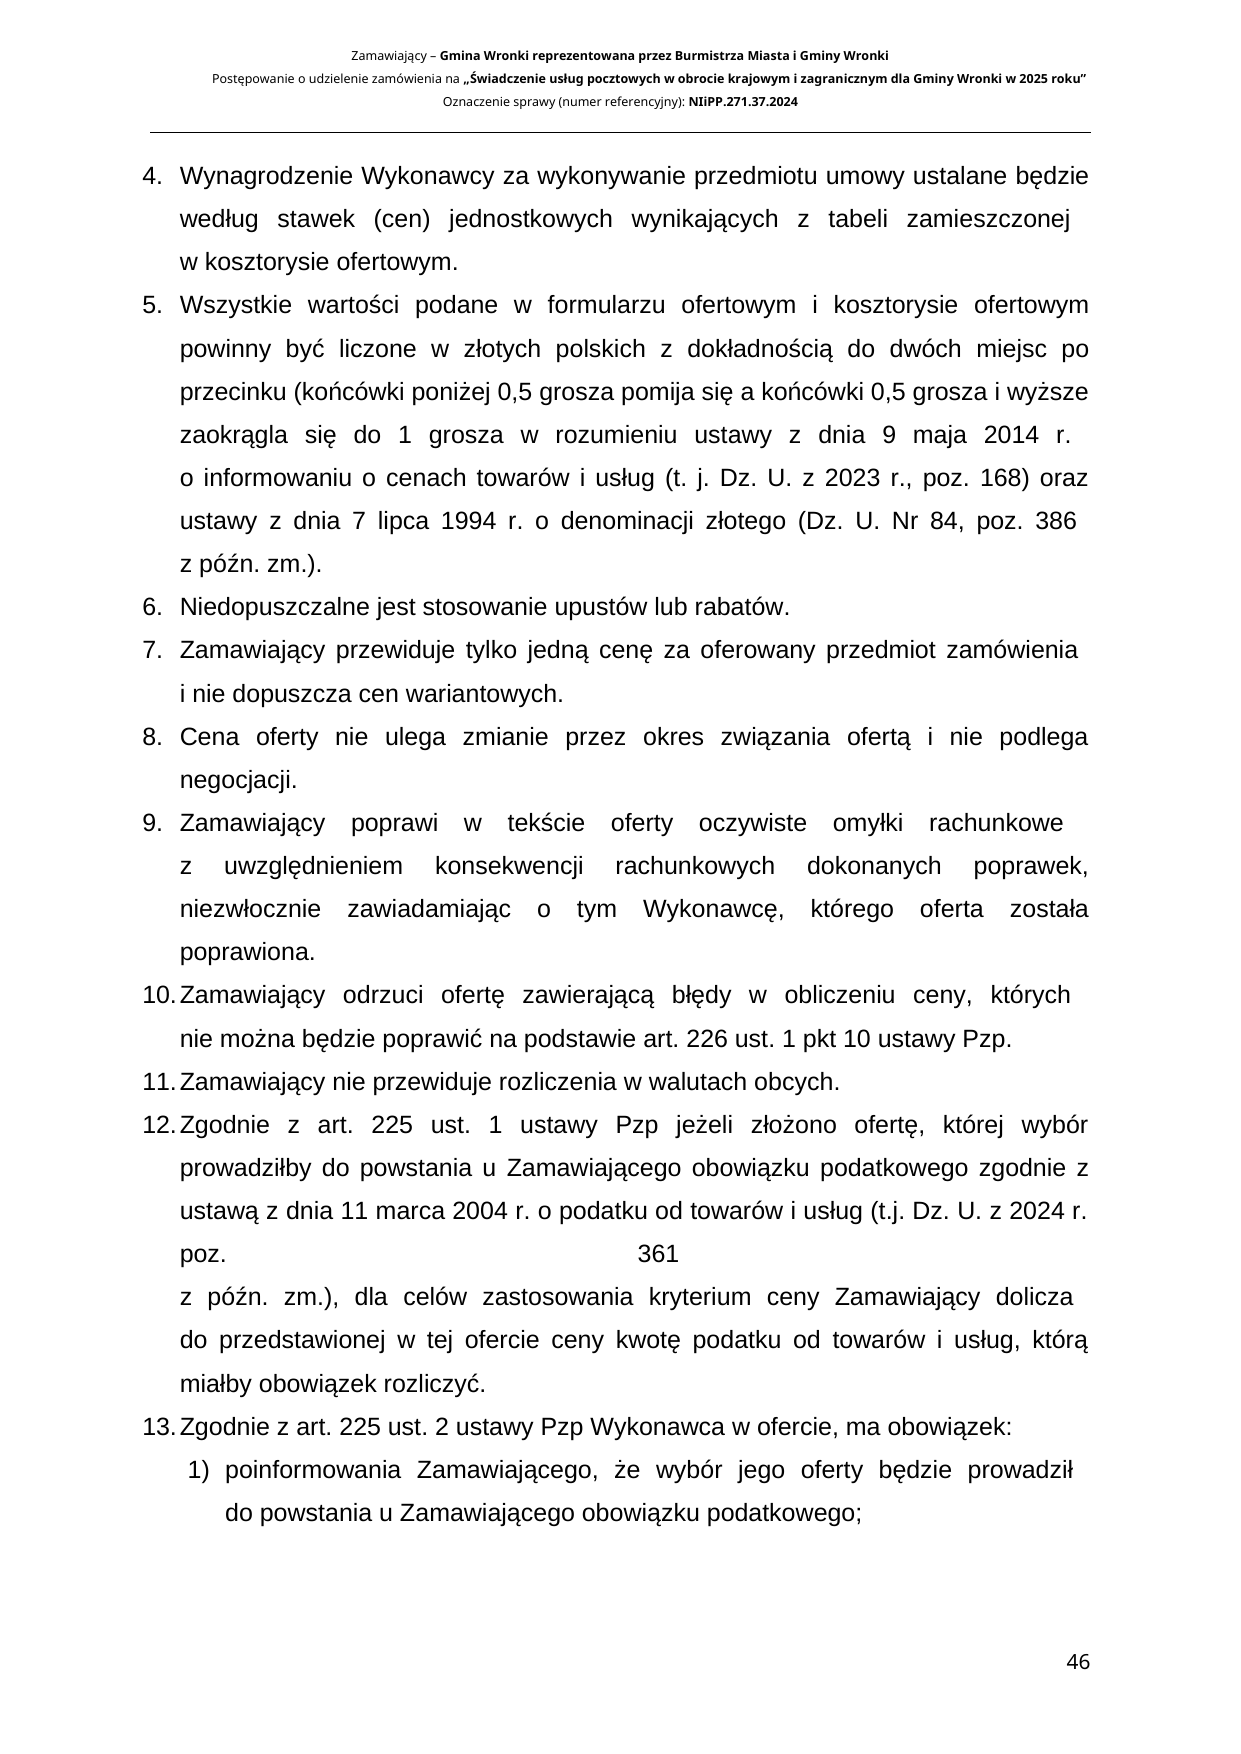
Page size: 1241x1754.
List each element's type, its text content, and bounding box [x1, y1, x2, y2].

list Zgodnie z art. 225 ust. 1 ustawy Pzp jeżeli złożono ofertę, której wybór prowadziłby do powstania u Zamawiającego obowiązku podatkowego zgodnie z ustawą z dnia 11 marca 2004 r. o podatku od towarów i usług (t.j. Dz. U. z 2024 r. poz. 361 z późn. zm.), dla celów zastosowania kryterium ceny Zamawiający dolicza do przedstawionej w tej ofercie ceny kwotę podatku od towarów i usług, którą miałby obowiązek rozliczyć. [142, 1110, 1090, 1397]
list Cena oferty nie ulega zmianie przez okres związania ofertą i nie podlega negocjacji. [142, 722, 1090, 794]
list Zamawiający poprawi w tekście oferty oczywiste omyłki rachunkowe z uwzględnieniem konsekwencji rachunkowych dokonanych poprawek, niezwłocznie zawiadamiając o tym Wykonawcę, którego oferta została poprawiona. [142, 808, 1090, 966]
list Niedopuszczalne jest stosowanie upustów lub rabatów. [142, 592, 1090, 621]
list poinformowania Zamawiającego, że wybór jego oferty będzie prowadził do powstania u Zamawiającego obowiązku podatkowego; [187, 1455, 1090, 1527]
list Zamawiający przewiduje tylko jedną cenę za oferowany przedmiot zamówienia i nie dopuszcza cen wariantowych. [142, 636, 1090, 707]
list Zamawiający odrzuci ofertę zawierającą błędy w obliczeniu ceny, których nie można będzie poprawić na podstawie art. 226 ust. 1 pkt 10 ustawy Pzp. [142, 981, 1090, 1052]
list Zgodnie z art. 225 ust. 2 ustawy Pzp Wykonawca w ofercie, ma obowiązek: [142, 1412, 1090, 1441]
list Zamawiający nie przewiduje rozliczenia w walutach obcych. [142, 1067, 1090, 1096]
list Wszystkie wartości podane w formularzu ofertowym i kosztorysie ofertowym powinny być liczone w złotych polskich z dokładnością do dwóch miejsc po przecinku (końcówki poniżej 0,5 grosza pomija się a końcówki 0,5 grosza i wyższe zaokrągla się do 1 grosza w rozumieniu ustawy z dnia 9 maja 2014 r. o informowaniu o cenach towarów i usług (t. j. Dz. U. z 2023 r., poz. 168) oraz ustawy z dnia 7 lipca 1994 r. o denominacji złotego (Dz. U. Nr 84, poz. 386 z późn. zm.). [142, 291, 1090, 578]
list Wynagrodzenie Wykonawcy za wykonywanie przedmiotu umowy ustalane będzie według stawek (cen) jednostkowych wynikających z tabeli zamieszczonej w kosztorysie ofertowym. [142, 161, 1090, 276]
